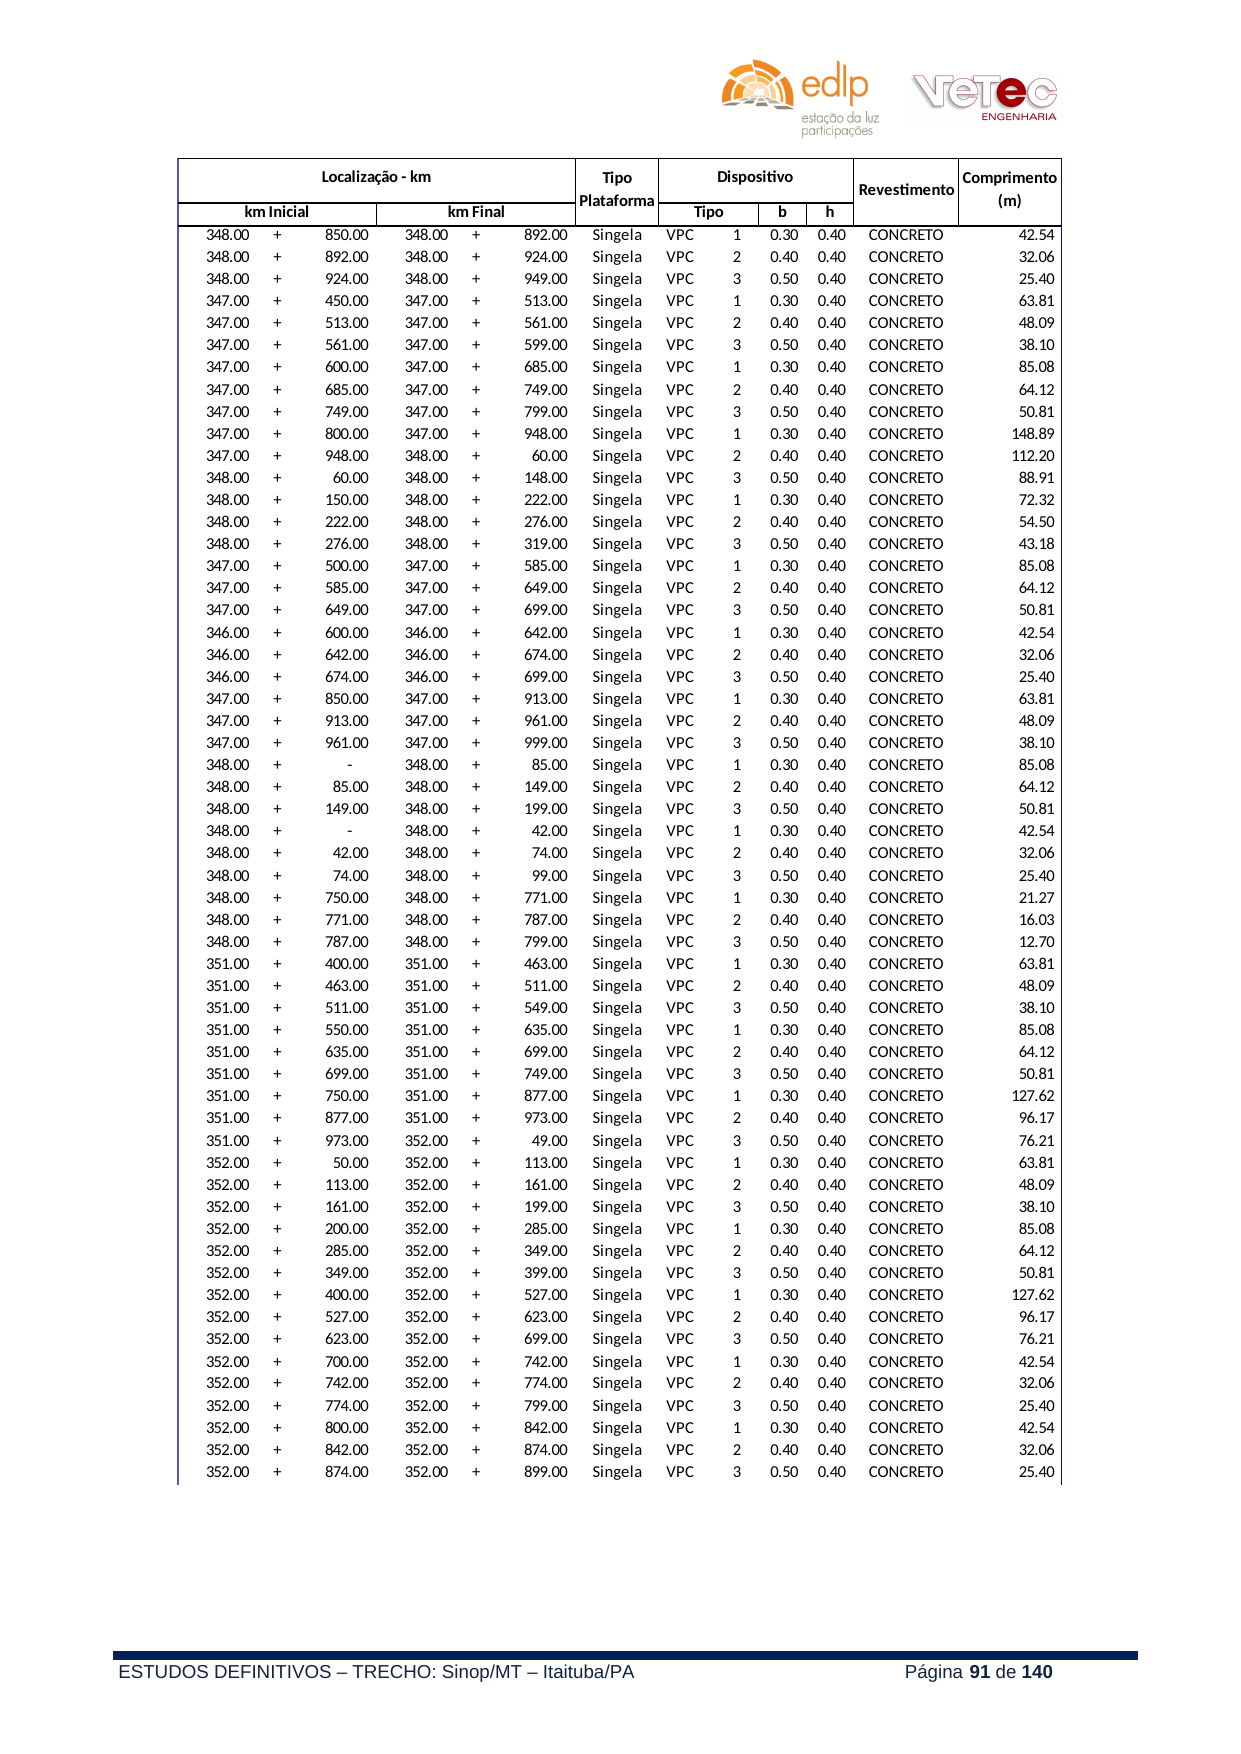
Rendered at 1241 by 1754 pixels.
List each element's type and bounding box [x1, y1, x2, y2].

picture [700, 27, 893, 158]
picture [904, 73, 1064, 127]
